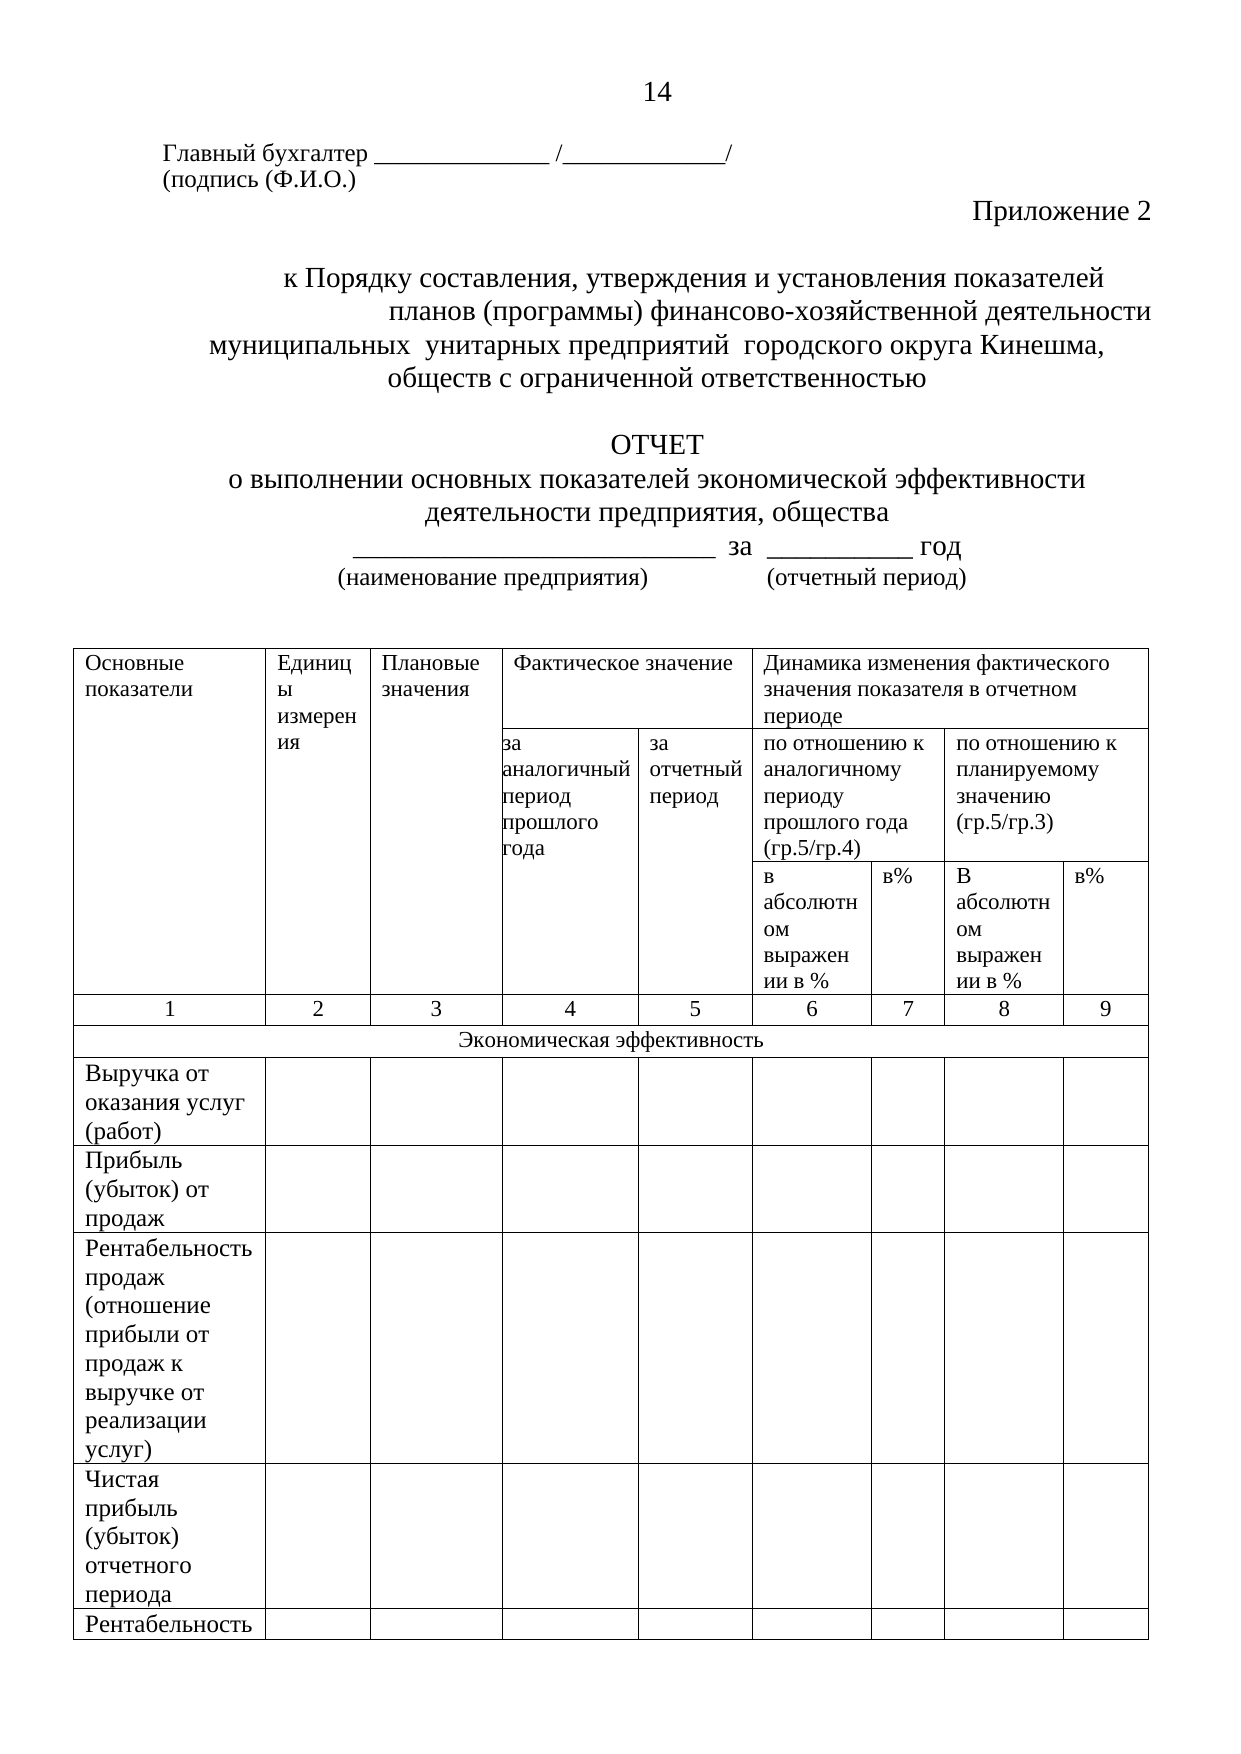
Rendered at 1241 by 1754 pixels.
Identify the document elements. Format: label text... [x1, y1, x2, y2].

table_cell [639, 1233, 752, 1463]
table_cell [945, 1233, 1063, 1463]
table_cell [371, 1609, 502, 1639]
table_cell [266, 1233, 370, 1463]
table_cell [945, 1609, 1063, 1639]
text Главный бухгалтер ______________ /_____________/ (подпись (Ф.И.О.) [162, 141, 1152, 193]
table_cell [1064, 1058, 1148, 1144]
table_cell за отчетный период [639, 729, 752, 994]
table_cell [266, 1464, 370, 1608]
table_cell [74, 1609, 265, 1639]
table_cell [371, 1146, 502, 1232]
table_cell [872, 1233, 944, 1463]
table_header Плановые значения [371, 649, 502, 994]
table_cell Экономическая эффективность [74, 1026, 1148, 1057]
table_cell [371, 1233, 502, 1463]
table_cell [753, 1609, 871, 1639]
table_cell [371, 1464, 502, 1608]
text (наименование предприятия) (отчетный период) [162, 562, 1152, 590]
table_cell [371, 1058, 502, 1144]
table_cell [1064, 1609, 1148, 1639]
table_cell [872, 1464, 944, 1608]
table_cell [639, 1464, 752, 1608]
table_cell [639, 1146, 752, 1232]
table_cell 9 [1064, 995, 1148, 1025]
table_cell Чистая прибыль (убыток) отчетного периода [74, 1464, 265, 1608]
table_cell 3 [371, 995, 502, 1025]
table_cell за аналогичный период прошлого года [503, 729, 638, 994]
table_cell [503, 1146, 638, 1232]
table_cell [872, 1609, 944, 1639]
table_cell [753, 1464, 871, 1608]
table_cell 4 [503, 995, 638, 1025]
table_cell [1064, 1146, 1148, 1232]
text _____________________________ за __________ год [162, 528, 1152, 562]
table_cell 6 [753, 995, 871, 1025]
table_cell [503, 1609, 638, 1639]
table_cell 1 [74, 995, 265, 1025]
table_cell в% [1064, 862, 1148, 994]
table_cell [872, 1146, 944, 1232]
table_header Основные показатели [74, 649, 265, 994]
text ОТЧЕТ [162, 427, 1152, 461]
table_cell [266, 1058, 370, 1144]
table_cell Выручка от оказания услуг (работ) [74, 1058, 265, 1144]
table_cell [753, 1233, 871, 1463]
table_cell [753, 1058, 871, 1144]
text к Порядку составления, утверждения и установления показателей [162, 260, 1152, 293]
table_cell [503, 1233, 638, 1463]
table_cell [266, 1146, 370, 1232]
table_cell 7 [872, 995, 944, 1025]
table_cell [1064, 1464, 1148, 1608]
table_cell [945, 1058, 1063, 1144]
table_cell 5 [639, 995, 752, 1025]
table_header Фактическое значение [503, 649, 752, 728]
table_cell [945, 1146, 1063, 1232]
table_cell [639, 1609, 752, 1639]
text муниципальных унитарных предприятий городского округа Кинешма, обществ с ограниченной ответственностью [162, 327, 1152, 394]
table_cell [503, 1464, 638, 1608]
table_cell В абсолютном выражении в % [945, 862, 1063, 994]
table_cell [639, 1058, 752, 1144]
table_cell по отношению к аналогичному периоду прошлого года (гр.5/гр.4) [753, 729, 944, 861]
table_header Единицы измерения [266, 649, 370, 994]
table_cell Прибыль (убыток) от продаж [74, 1146, 265, 1232]
text Приложение 2 [162, 193, 1152, 226]
table_cell [945, 1464, 1063, 1608]
table_cell [503, 1058, 638, 1144]
text о выполнении основных показателей экономической эффективности деятельности предприятия, общества [162, 461, 1152, 528]
table_cell 8 [945, 995, 1063, 1025]
table_cell по отношению к планируемому значению (гр.5/гр.3) [945, 729, 1148, 861]
table_cell 2 [266, 995, 370, 1025]
text планов (программы) финансово-хозяйственной деятельности [162, 293, 1152, 327]
table_cell в% [872, 862, 944, 994]
table_cell [1064, 1233, 1148, 1463]
table_cell Рентабельность продаж (отношение прибыли от продаж к выручке от реализации услуг) [74, 1233, 265, 1463]
table_cell [872, 1058, 944, 1144]
table_cell в абсолютном выражении в % [753, 862, 871, 994]
table_cell [266, 1609, 370, 1639]
table_cell [753, 1146, 871, 1232]
table_header Динамика изменения фактического значения показателя в отчетном периоде [753, 649, 1148, 728]
